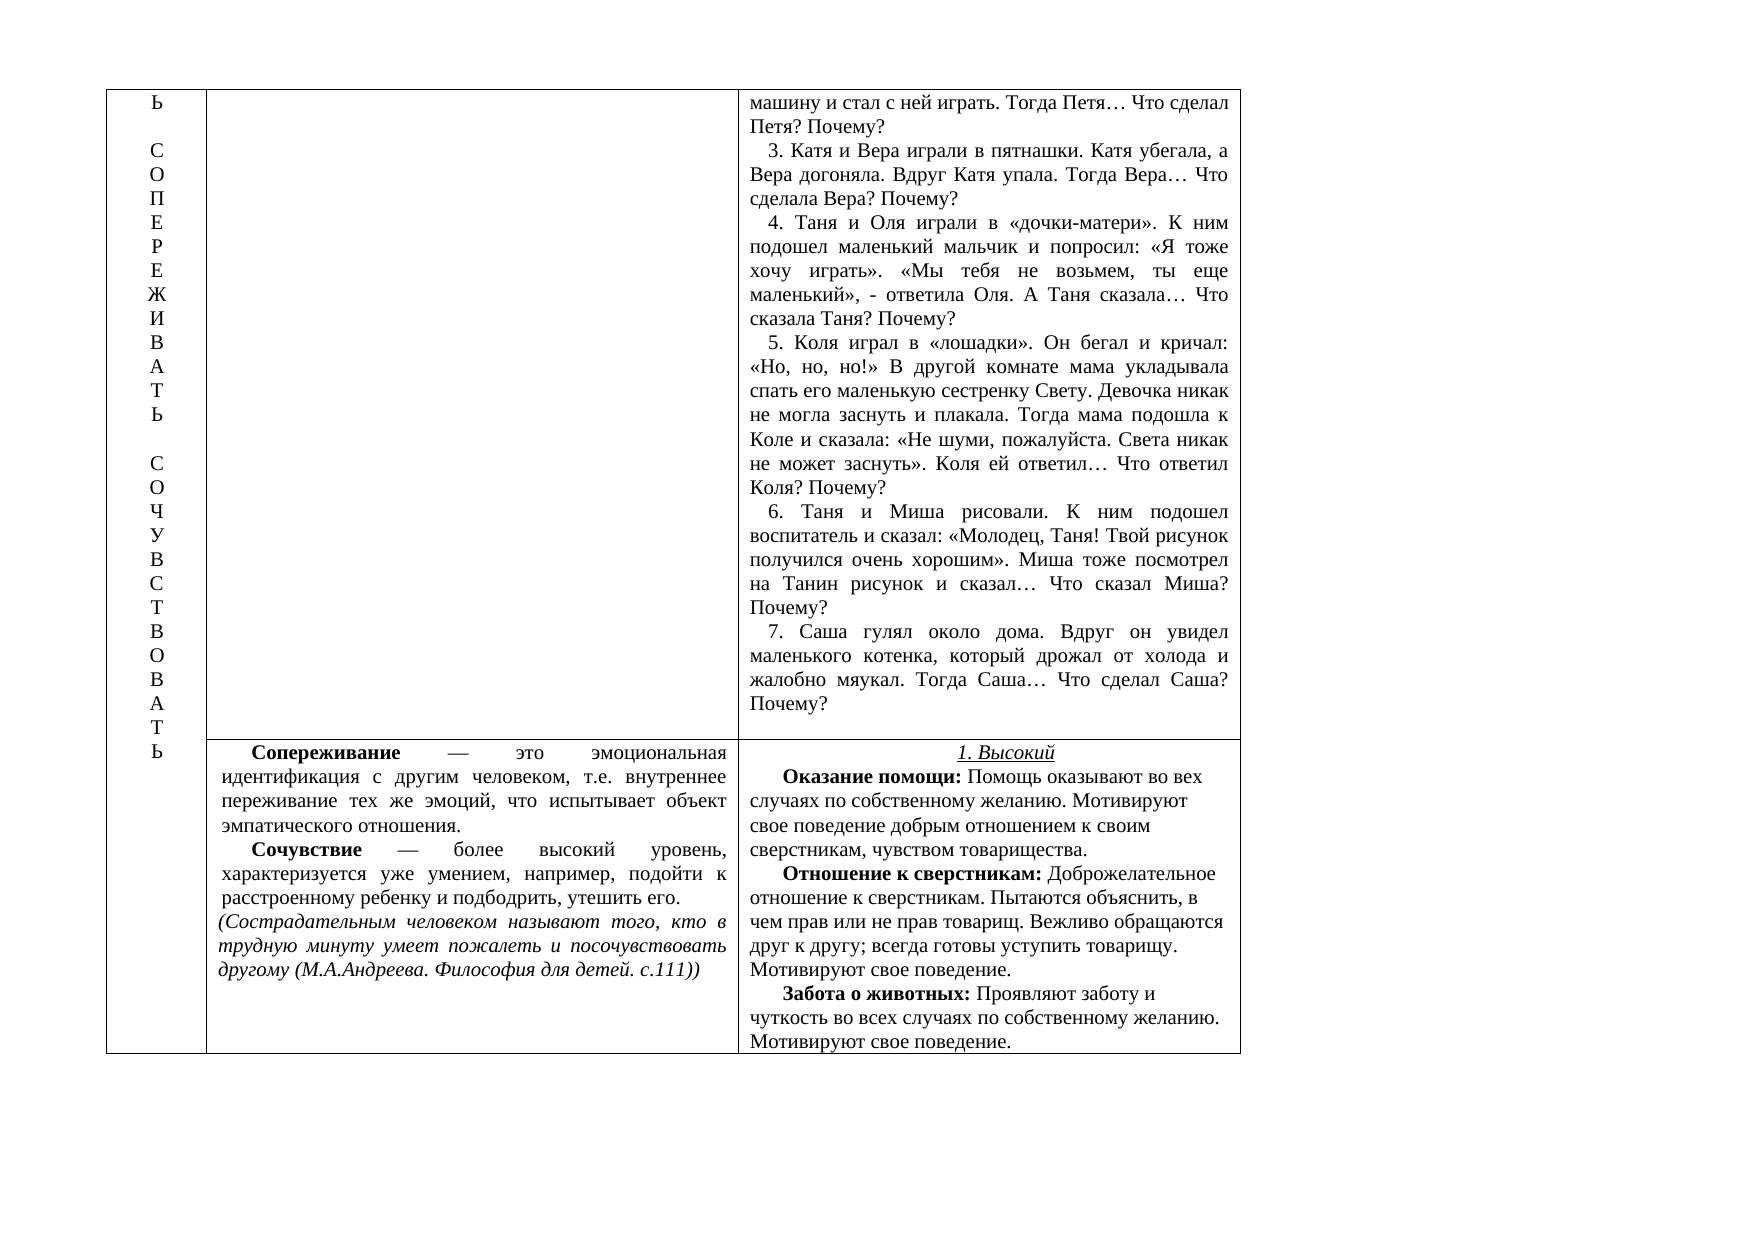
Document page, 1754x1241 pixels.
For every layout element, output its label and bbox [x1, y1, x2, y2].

table_cell [207, 90, 738, 739]
table_cell [107, 90, 206, 1053]
table_cell [739, 740, 1240, 1053]
table_cell [739, 90, 1240, 739]
table_cell [207, 740, 738, 1053]
